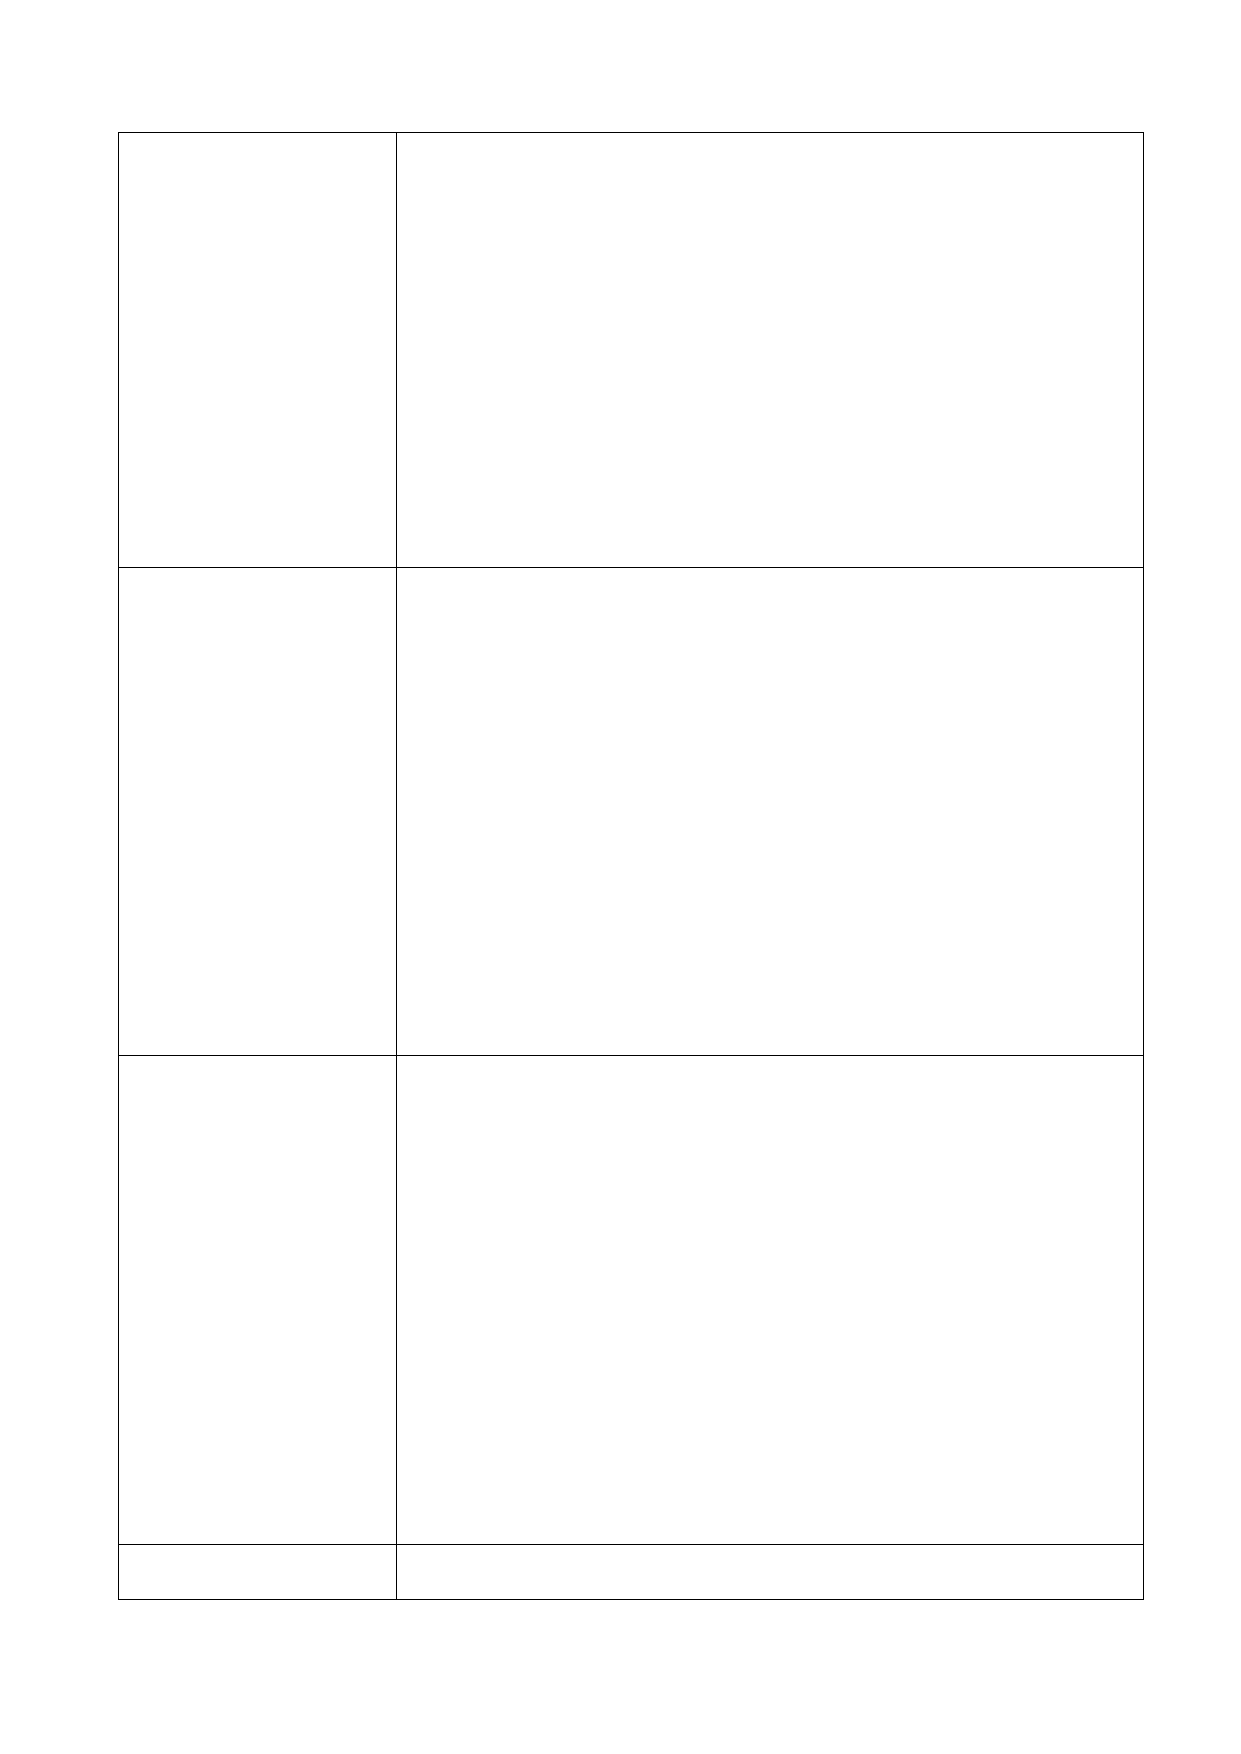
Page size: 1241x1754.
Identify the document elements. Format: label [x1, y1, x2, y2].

table_cell [119, 568, 396, 1055]
table_cell [397, 1056, 1143, 1544]
table_cell [119, 1545, 396, 1599]
table_cell [119, 1056, 396, 1544]
table_cell [397, 133, 1143, 567]
table_cell [119, 133, 396, 567]
table_cell [397, 1545, 1143, 1599]
table_cell [397, 568, 1143, 1055]
